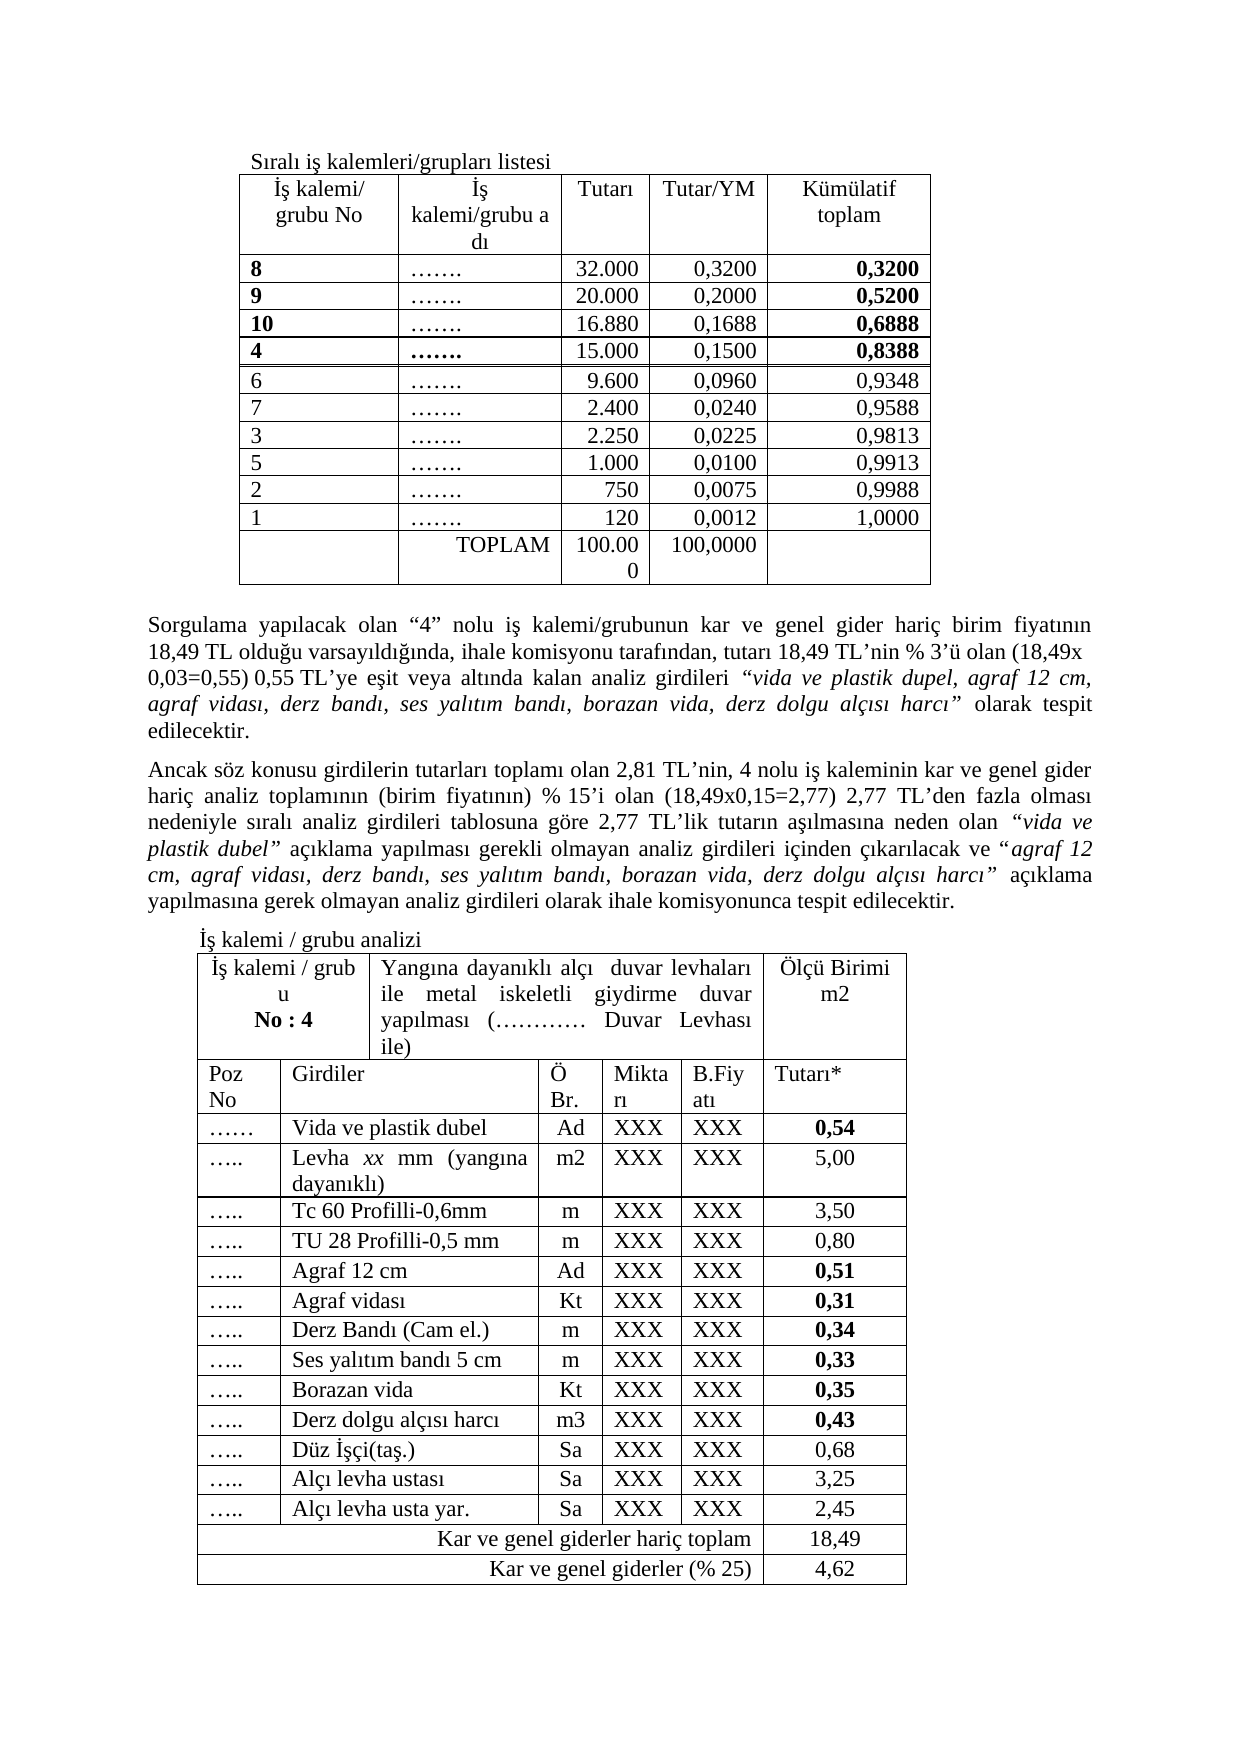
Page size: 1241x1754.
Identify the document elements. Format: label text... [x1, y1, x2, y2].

table_cell 10 [240, 310, 398, 336]
table_cell Ad [539, 1114, 602, 1143]
table_cell 0,9913 [768, 449, 930, 475]
text Ancak söz konusu girdilerin tutarları toplamı olan 2,81 TL’nin, 4 nolu iş kaleminin kar ve genel gider hariç analiz toplamının (birim fiyatının) % 15’i olan (18,49x0,15=2,77) 2,77 TL’den fazla olması nedeniyle sıralı analiz girdileri tablosuna göre 2,77 TL’lik tutarın aşılmasına neden olan “vida ve plastik dubel” açıklama yapılması gerekli olmayan analiz girdileri içinden çıkarılacak ve “agraf 12 cm, agraf vidası, derz bandı, ses yalıtım bandı, borazan vida, derz dolgu alçısı harcı” açıklama yapılmasına gerek olmayan analiz girdileri olarak ihale komisyonunca tespit edilecektir. [148, 756, 1092, 914]
table_cell Kar ve genel giderler hariç toplam [198, 1525, 763, 1554]
table_cell Vida ve plastik dubel [281, 1114, 538, 1143]
table_cell 0,2000 [650, 283, 767, 309]
table_cell XXX [603, 1198, 681, 1226]
table_cell 5,00 [764, 1144, 906, 1196]
table_cell ……. [399, 476, 561, 503]
table_cell 750 [562, 476, 649, 503]
table_cell XXX [682, 1376, 763, 1405]
text İş kalemi / grubu analizi [148, 926, 1092, 953]
table_cell …… [198, 1114, 280, 1143]
table_cell Alçı levha usta yar. [281, 1495, 538, 1524]
table_cell 15.000 [562, 338, 649, 364]
table_cell 0,9588 [768, 394, 930, 421]
table_cell Miktarı [603, 1060, 681, 1113]
table_cell 0,6888 [768, 310, 930, 336]
table_cell XXX [682, 1495, 763, 1524]
table_cell 0,0240 [650, 394, 767, 421]
table_cell XXX [603, 1376, 681, 1405]
table_cell XXX [603, 1406, 681, 1435]
table_cell XXX [682, 1346, 763, 1375]
table_cell 20.000 [562, 283, 649, 309]
table_cell Tutar/YM [650, 175, 767, 254]
table_cell ….. [198, 1287, 280, 1316]
table_cell 6 [240, 367, 398, 393]
table_cell ….. [198, 1376, 280, 1405]
table_cell 0,35 [764, 1376, 906, 1405]
table_cell İş kalemi/grubu adı [399, 175, 561, 254]
table_cell ….. [198, 1198, 280, 1226]
table_cell Agraf 12 cm [281, 1257, 538, 1286]
table_cell 5 [240, 449, 398, 475]
table_cell 100.000 [562, 531, 649, 584]
table_cell 0,0225 [650, 422, 767, 448]
table_cell ……. [399, 367, 561, 393]
table_cell 0,1688 [650, 310, 767, 336]
table_cell 3,50 [764, 1198, 906, 1226]
table_cell 100,0000 [650, 531, 767, 584]
table_cell Sa [539, 1436, 602, 1464]
table_cell 0,80 [764, 1227, 906, 1256]
table_cell m [539, 1346, 602, 1375]
table_cell Kümülatif toplam [768, 175, 930, 254]
table_cell 2 [240, 476, 398, 503]
table_header Yangına dayanıklı alçı duvar levhaları ile metal iskeletli giydirme duvar yapılması (………… Duvar Levhası ile) [370, 954, 763, 1059]
table_cell 9 [240, 283, 398, 309]
table_cell XXX [603, 1287, 681, 1316]
table_cell XXX [682, 1466, 763, 1494]
table_cell 3,25 [764, 1466, 906, 1494]
table_cell XXX [682, 1436, 763, 1464]
table_cell Tc 60 Profilli-0,6mm [281, 1198, 538, 1226]
table_cell 0,0075 [650, 476, 767, 503]
table_cell Tutarı* [764, 1060, 906, 1113]
table_cell Sa [539, 1466, 602, 1494]
table_cell ……. [399, 449, 561, 475]
table_cell XXX [682, 1198, 763, 1226]
table_cell XXX [682, 1227, 763, 1256]
table_cell XXX [682, 1144, 763, 1196]
table_cell 4,62 [764, 1555, 906, 1584]
table_cell ….. [198, 1317, 280, 1345]
table_cell 9.600 [562, 367, 649, 393]
table_cell XXX [603, 1346, 681, 1375]
table_cell Ad [539, 1257, 602, 1286]
table_cell 0,68 [764, 1436, 906, 1464]
table_cell 0,9988 [768, 476, 930, 503]
table_cell m [539, 1227, 602, 1256]
table_cell m [539, 1198, 602, 1226]
table_cell 0,3200 [768, 255, 930, 282]
table_cell Levha xx mm (yangına dayanıklı) [281, 1144, 538, 1196]
table_cell Kt [539, 1376, 602, 1405]
table_cell Ö Br. [539, 1060, 602, 1113]
table_cell XXX [603, 1144, 681, 1196]
table_cell XXX [603, 1257, 681, 1286]
table_cell 0,54 [764, 1114, 906, 1143]
table_cell TU 28 Profilli-0,5 mm [281, 1227, 538, 1256]
table_cell 2.250 [562, 422, 649, 448]
table_cell ……. [399, 255, 561, 282]
table_cell XXX [682, 1257, 763, 1286]
table_cell Düz İşçi(taş.) [281, 1436, 538, 1464]
table_cell Kt [539, 1287, 602, 1316]
table_cell 2.400 [562, 394, 649, 421]
table_cell ……. [399, 310, 561, 336]
table_cell Kar ve genel giderler (% 25) [198, 1555, 763, 1584]
table_cell 0,33 [764, 1346, 906, 1375]
table_cell TOPLAM [399, 531, 561, 584]
table_cell B.Fiyatı [682, 1060, 763, 1113]
table_cell ….. [198, 1436, 280, 1464]
table_cell 1.000 [562, 449, 649, 475]
table_cell 0,43 [764, 1406, 906, 1435]
table_cell ….. [198, 1466, 280, 1494]
table_cell 0,9813 [768, 422, 930, 448]
table_cell ….. [198, 1144, 280, 1196]
table_cell XXX [603, 1317, 681, 1345]
table_cell Alçı levha ustası [281, 1466, 538, 1494]
table_cell Agraf vidası [281, 1287, 538, 1316]
table_cell 1,0000 [768, 504, 930, 530]
table_cell ….. [198, 1406, 280, 1435]
table_cell 0,3200 [650, 255, 767, 282]
table_cell ……. [399, 504, 561, 530]
table_cell m [539, 1317, 602, 1345]
text Sorgulama yapılacak olan “4” nolu iş kalemi/grubunun kar ve genel gider hariç birim fiyatının 18,49 TL olduğu varsayıldığında, ihale komisyonu tarafından, tutarı 18,49 TL’nin % 3’ü olan (18,49x0,03=0,55) 0,55 TL’ye eşit veya altında kalan analiz girdileri “vida ve plastik dupel, agraf 12 cm, agraf vidası, derz bandı, ses yalıtım bandı, borazan vida, derz dolgu alçısı harcı” olarak tespit edilecektir. [148, 611, 1092, 743]
table_cell 0,34 [764, 1317, 906, 1345]
table_cell Derz dolgu alçısı harcı [281, 1406, 538, 1435]
table_cell 7 [240, 394, 398, 421]
table_cell 0,1500 [650, 338, 767, 364]
table_cell İş kalemi/grubu No [240, 175, 398, 254]
table_cell Poz No [198, 1060, 280, 1113]
table_cell XXX [682, 1114, 763, 1143]
table_cell XXX [603, 1466, 681, 1494]
table_cell 120 [562, 504, 649, 530]
table_cell 0,0012 [650, 504, 767, 530]
table_cell 0,51 [764, 1257, 906, 1286]
table_cell ….. [198, 1346, 280, 1375]
table_cell XXX [603, 1114, 681, 1143]
table_cell Tutarı [562, 175, 649, 254]
table_header Ölçü Birimi m2 [764, 954, 906, 1059]
table_cell 3 [240, 422, 398, 448]
table_cell XXX [682, 1287, 763, 1316]
table_cell 0,5200 [768, 283, 930, 309]
table_cell 1 [240, 504, 398, 530]
table_cell Ses yalıtım bandı 5 cm [281, 1346, 538, 1375]
table_cell m3 [539, 1406, 602, 1435]
table_cell 0,31 [764, 1287, 906, 1316]
table_cell XXX [682, 1406, 763, 1435]
table_cell 8 [240, 255, 398, 282]
table_cell [240, 531, 398, 584]
table_cell Borazan vida [281, 1376, 538, 1405]
table_cell 0,8388 [768, 338, 930, 364]
table_cell 0,0960 [650, 367, 767, 393]
table_cell XXX [682, 1317, 763, 1345]
table_cell ……. [399, 422, 561, 448]
table_cell Girdiler [281, 1060, 538, 1113]
table_cell XXX [603, 1495, 681, 1524]
table_cell m2 [539, 1144, 602, 1196]
table_cell 0,9348 [768, 367, 930, 393]
table_cell 32.000 [562, 255, 649, 282]
table_cell ……. [399, 283, 561, 309]
table_cell Derz Bandı (Cam el.) [281, 1317, 538, 1345]
table_cell XXX [603, 1227, 681, 1256]
table_cell ….. [198, 1227, 280, 1256]
table_header İş kalemi / grubu No : 4 [198, 954, 369, 1059]
table_cell ….. [198, 1495, 280, 1524]
table_cell ……. [399, 338, 561, 364]
table_cell 16.880 [562, 310, 649, 336]
table_header Sıralı iş kalemleri/grupları listesi [239, 148, 930, 174]
table_cell 18,49 [764, 1525, 906, 1554]
table_cell Sa [539, 1495, 602, 1524]
table_cell ……. [399, 394, 561, 421]
table_cell [768, 531, 930, 584]
table_cell 2,45 [764, 1495, 906, 1524]
table_cell 4 [240, 338, 398, 364]
table_cell XXX [603, 1436, 681, 1464]
table_cell 0,0100 [650, 449, 767, 475]
table_cell ….. [198, 1257, 280, 1286]
